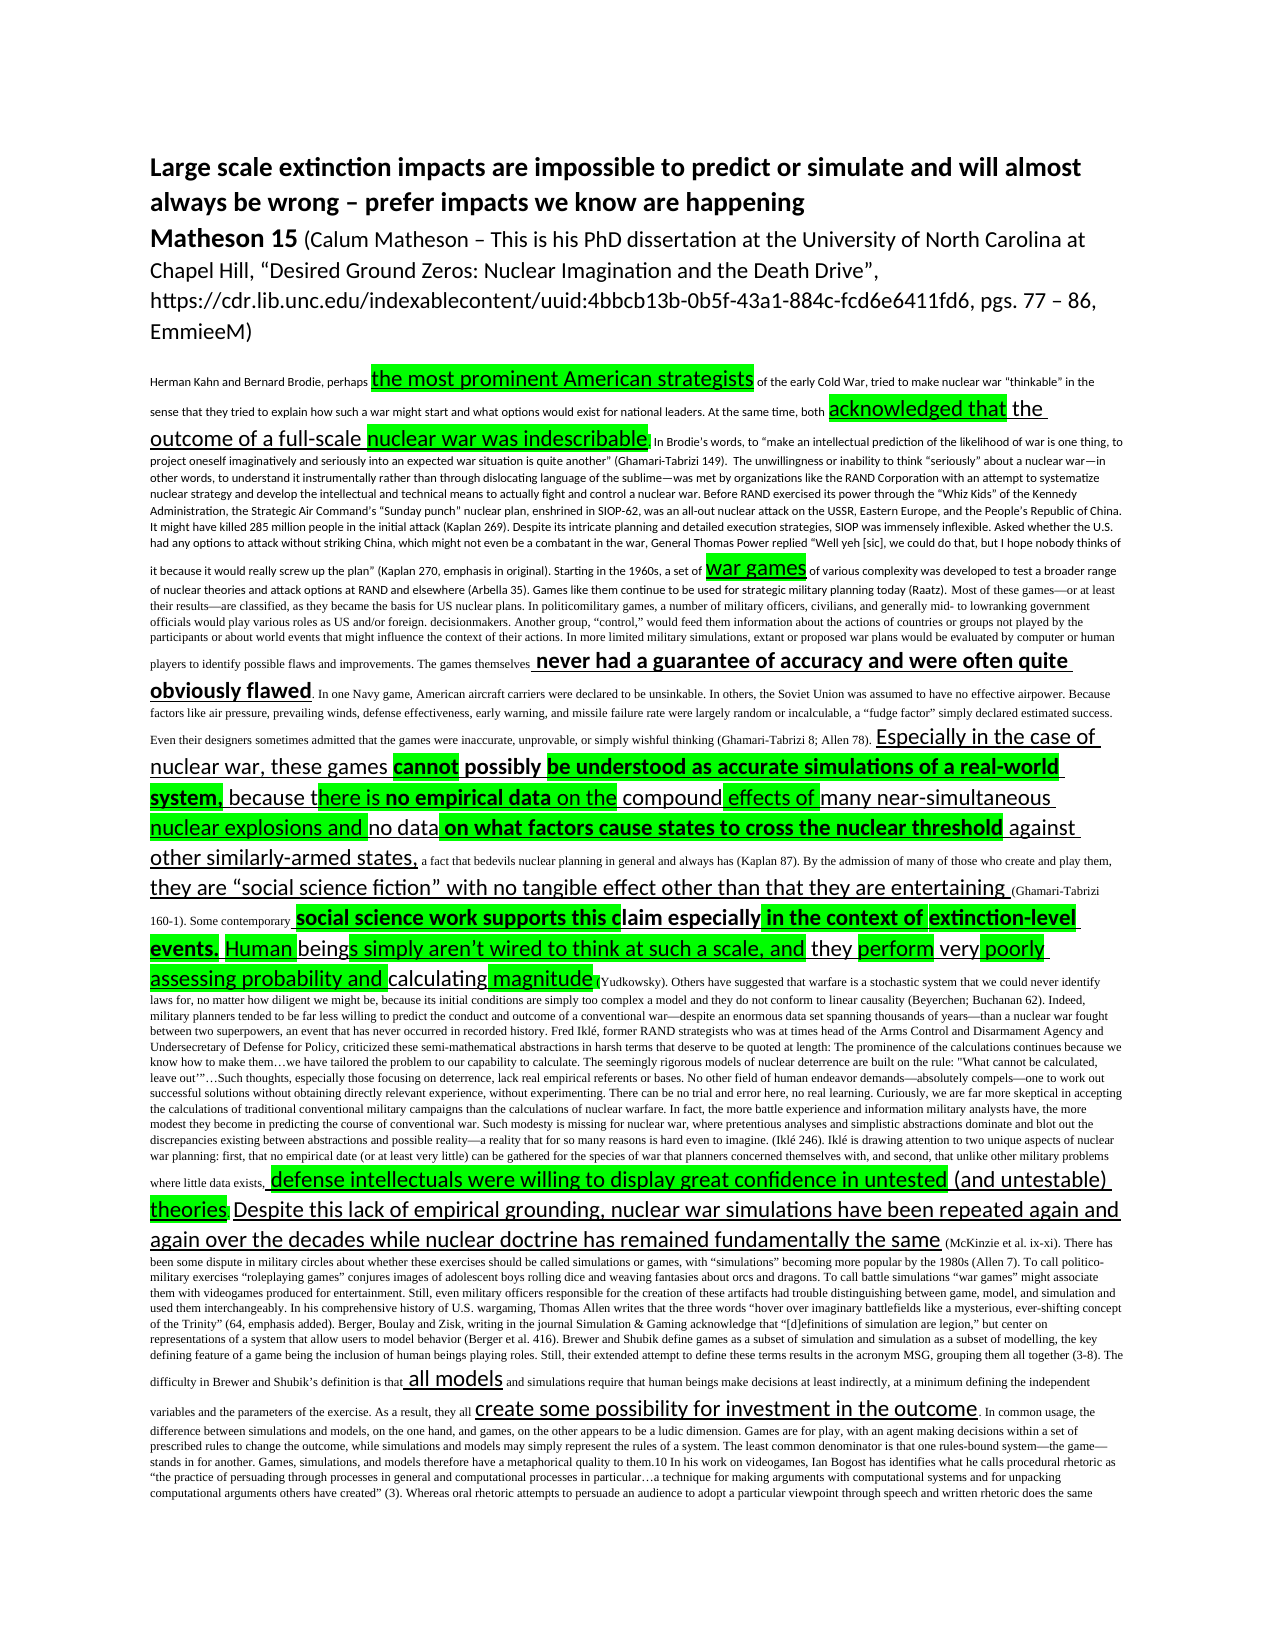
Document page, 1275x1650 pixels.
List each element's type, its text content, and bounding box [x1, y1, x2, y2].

subtitle Large scale extinction impacts are impossible to predict or simulate and will almost always be wrong – prefer impacts we know are happening [150, 150, 1125, 219]
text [150, 364, 1125, 1500]
text Matheson 15 (Calum Matheson – This is his PhD dissertation at the University of North Carolina at Chapel Hill, “Desired Ground Zeros: Nuclear Imagination and the Death Drive”, https://cdr.lib.unc.edu/indexablecontent/uuid:4bbcb13b-0b5f-43a1-884c-fcd6e6411fd6, pgs. 77 – 86, EmmieeM) [150, 221, 1125, 345]
